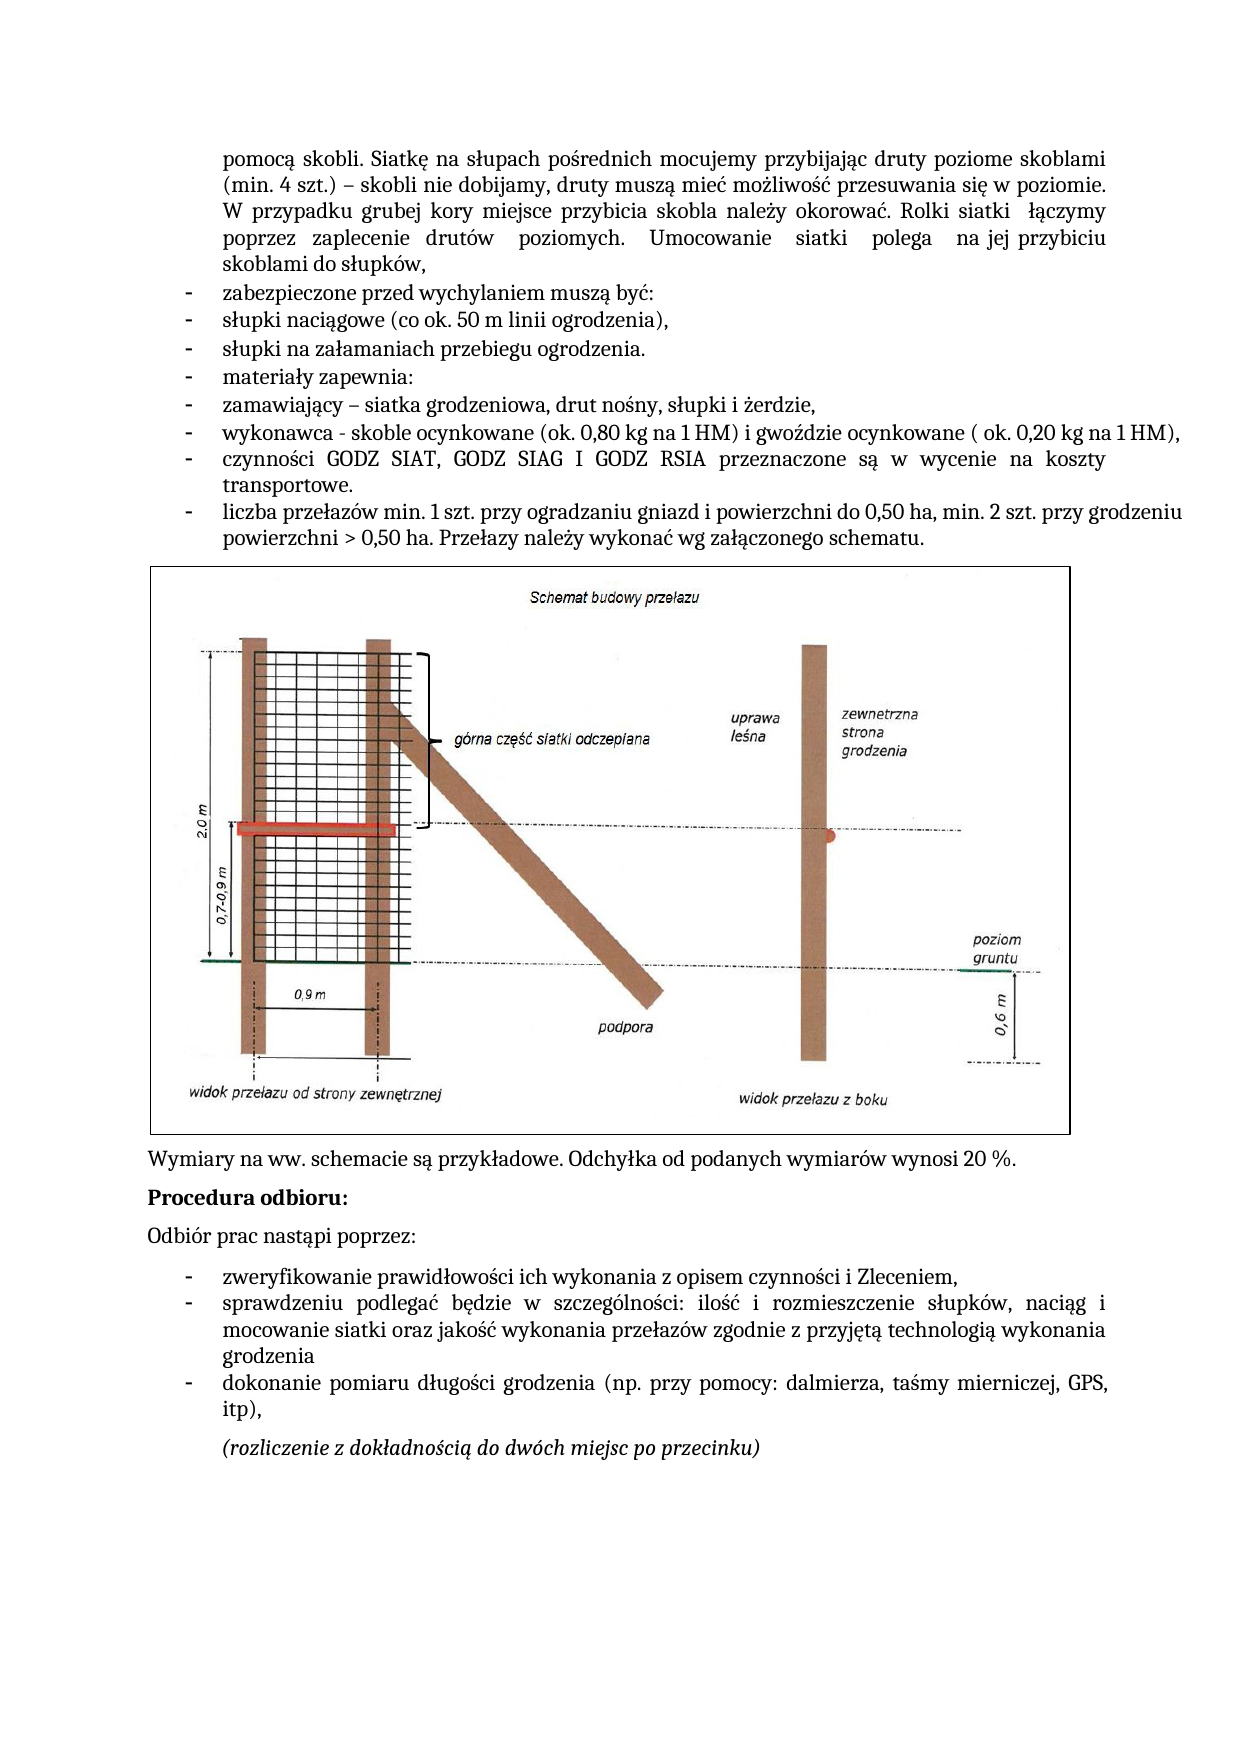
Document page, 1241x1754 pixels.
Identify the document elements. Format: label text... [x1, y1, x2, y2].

list zweryfikowanie prawidłowości ich wykonania z opisem czynności i Zleceniem, [185, 1262, 1192, 1290]
list liczba przełazów min. 1 szt. przy ogradzaniu gniazd i powierzchni do 0,50 ha, min. 2 szt. przy grodzeniu powierzchni > 0,50 ha. Przełazy należy wykonać wg załączonego schematu. [185, 498, 1192, 551]
list czynności GODZ SIAT, GODZ SIAG I GODZ RSIA przeznaczone są w wycenie na koszty transportowe. [185, 446, 1107, 498]
picture [173, 567, 1064, 572]
list zamawiający – siatka grodzeniowa, drut nośny, słupki i żerdzie, [185, 390, 1192, 418]
text Wymiary na ww. schemacie są przykładowe. Odchyłka od podanych wymiarów wynosi 20 %. [147, 572, 1192, 1172]
list dokonanie pomiaru długości grodzenia (np. przy pomocy: dalmierza, taśmy mierniczej, GPS, itp), [185, 1369, 1108, 1422]
list wykonawca - skoble ocynkowane (ok. 0,80 kg na 1 HM) i gwoździe ocynkowane ( ok. 0,20 kg na 1 HM), [185, 418, 1192, 446]
list słupki naciągowe (co ok. 50 m linii ogrodzenia), [185, 306, 1192, 333]
text pomocą skobli. Siatkę na słupach pośrednich mocujemy przybijając druty poziome skoblami (min. 4 szt.) – skobli nie dobijamy, druty muszą mieć możliwość przesuwania się w poziomie. W przypadku grubej kory miejsce przybicia skobla należy okorować. Rolki siatki łączymy poprzez zaplecenie drutów poziomych. Umocowanie siatki polega na jej przybiciu skoblami do słupków, [222, 146, 1107, 277]
text Odbiór prac nastąpi poprzez: [147, 1223, 1192, 1249]
list materiały zapewnia: [185, 362, 1192, 390]
list słupki na załamaniach przebiegu ogrodzenia. [185, 334, 1192, 362]
text (rozliczenie z dokładnością do dwóch miejsc po przecinku) [221, 1434, 1192, 1461]
list zabezpieczone przed wychylaniem muszą być: [185, 277, 1192, 306]
subtitle Procedura odbioru: [147, 1184, 1192, 1211]
list sprawdzeniu podlegać będzie w szczególności: ilość i rozmieszczenie słupków, naciąg i mocowanie siatki oraz jakość wykonania przełazów zgodnie z przyjętą technologią wykonania grodzenia [185, 1290, 1107, 1369]
